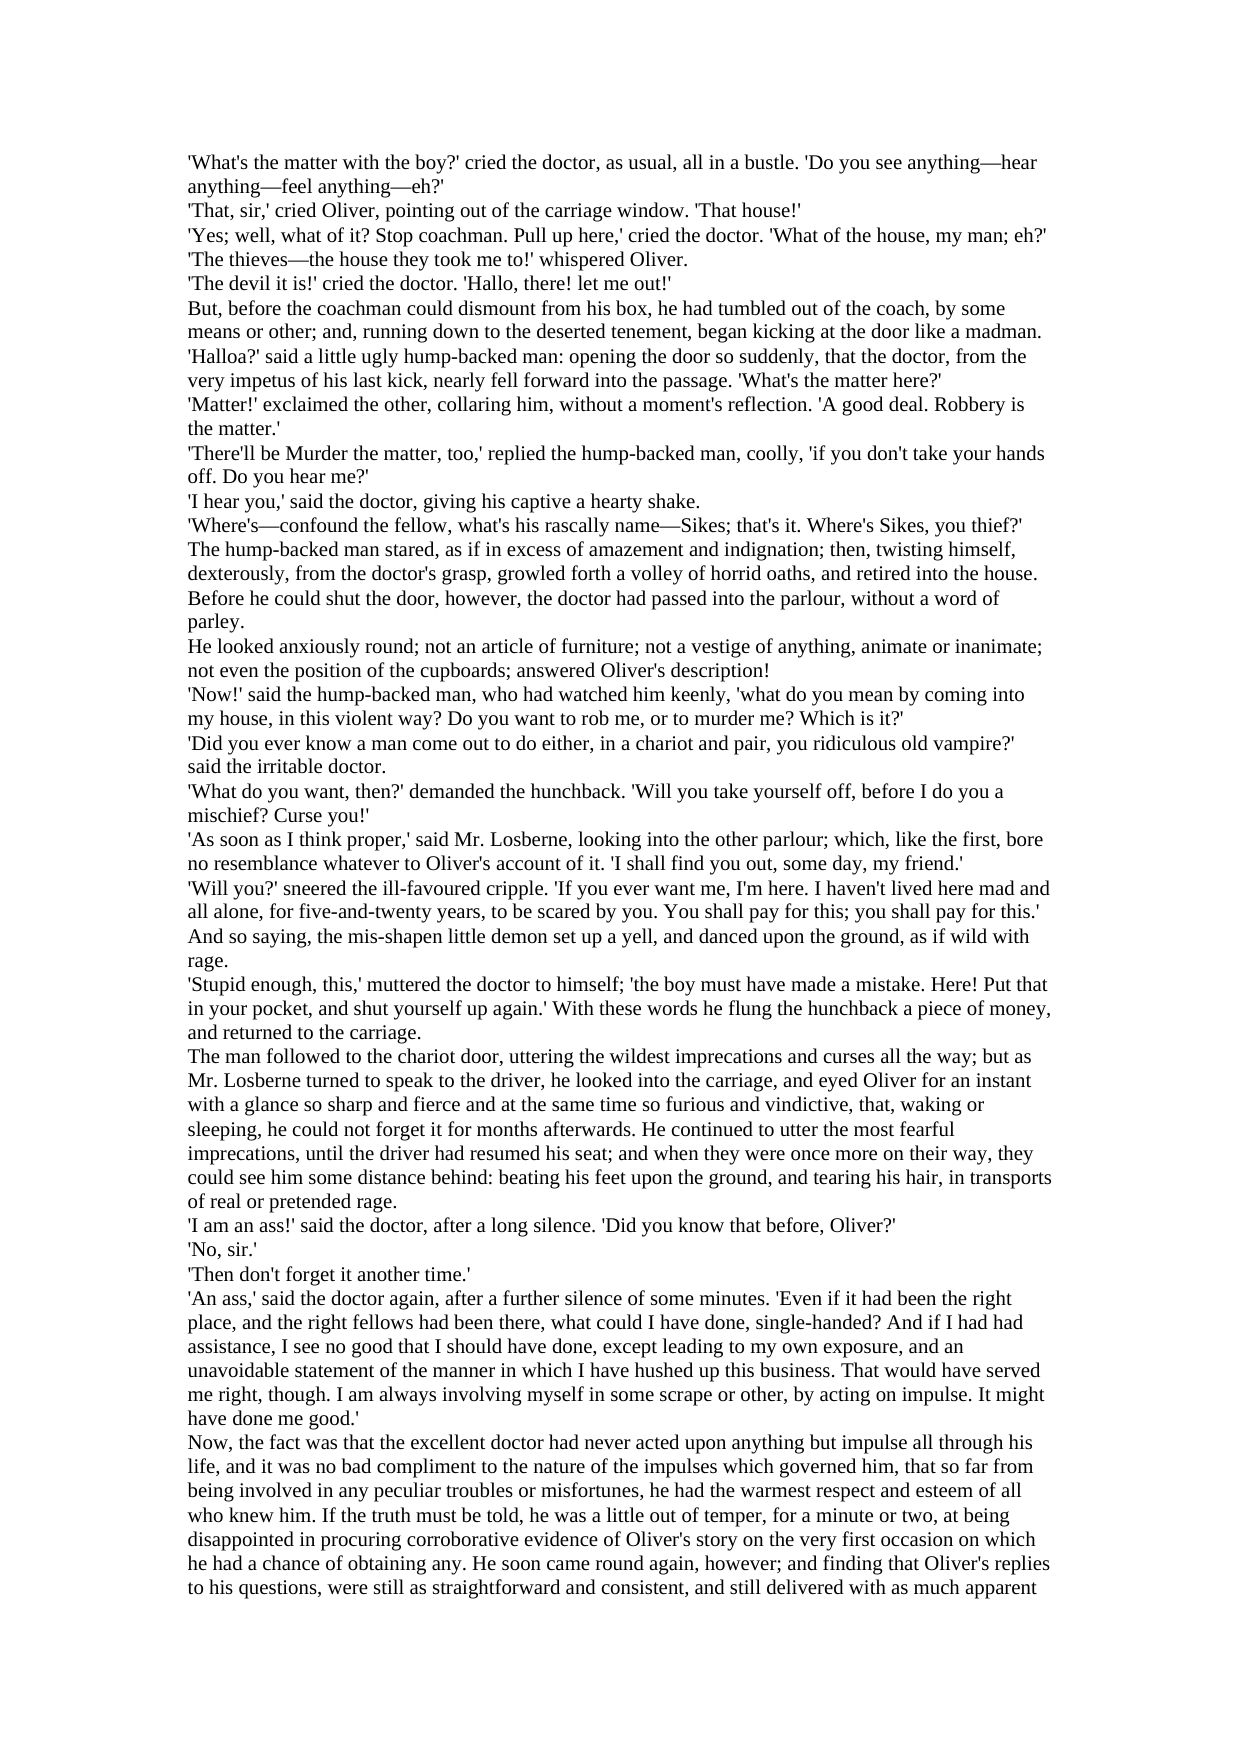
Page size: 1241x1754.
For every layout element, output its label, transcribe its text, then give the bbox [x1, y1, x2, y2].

text But, before the coachman could dismount from his box, he had tumbled out of the coach, by some means or other; and, running down to the deserted tenement, began kicking at the door like a madman. [187, 295, 1053, 343]
text 'Where's—confound the fellow, what's his rascally name—Sikes; that's it. Where's Sikes, you thief?' [187, 513, 1053, 537]
text 'I am an ass!' said the doctor, after a long silence. 'Did you know that before, Oliver?' [187, 1213, 1053, 1237]
text 'Will you?' sneered the ill-favoured cripple. 'If you ever want me, I'm here. I haven't lived here mad and all alone, for five-and-twenty years, to be scared by you. You shall pay for this; you shall pay for this.' And so saying, the mis-shapen little demon set up a yell, and danced upon the ground, as if wild with rage. [187, 875, 1053, 972]
text 'Halloa?' said a little ugly hump-backed man: opening the door so suddenly, that the doctor, from the very impetus of his last kick, nearly fell forward into the passage. 'What's the matter here?' [187, 344, 1053, 392]
text 'Yes; well, what of it? Stop coachman. Pull up here,' cried the doctor. 'What of the house, my man; eh?' [187, 223, 1053, 247]
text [187, 1430, 1053, 1599]
text 'What's the matter with the boy?' cried the doctor, as usual, all in a bustle. 'Do you see anything—hear anything—feel anything—eh?' [187, 150, 1053, 198]
text 'There'll be Murder the matter, too,' replied the hump-backed man, coolly, 'if you don't take your hands off. Do you hear me?' [187, 440, 1053, 488]
text 'Then don't forget it another time.' [187, 1261, 1053, 1286]
text The hump-backed man stared, as if in excess of amazement and indignation; then, twisting himself, dexterously, from the doctor's grasp, growled forth a volley of horrid oaths, and retired into the house. Before he could shut the door, however, the doctor had passed into the parlour, without a word of parley. [187, 537, 1053, 633]
text The man followed to the chariot door, uttering the wildest imprecations and curses all the way; but as Mr. Losberne turned to speak to the driver, he looked into the carriage, and eyed Oliver for an instant with a glance so sharp and fierce and at the same time so furious and vindictive, that, waking or sleeping, he could not forget it for months afterwards. He continued to utter the most fearful imprecations, until the driver had resumed his seat; and when they were once more on their way, they could see him some distance behind: beating his feet upon the ground, and tearing his hair, in transports of real or pretended rage. [187, 1044, 1053, 1213]
text 'Did you ever know a man come out to do either, in a chariot and pair, you ridiculous old vampire?' said the irritable doctor. [187, 730, 1053, 778]
text 'The devil it is!' cried the doctor. 'Hallo, there! let me out!' [187, 271, 1053, 295]
text 'No, sir.' [187, 1237, 1053, 1261]
text 'As soon as I think proper,' said Mr. Losberne, looking into the other parlour; which, like the first, bore no resemblance whatever to Oliver's account of it. 'I shall find you out, some day, my friend.' [187, 827, 1053, 875]
text He looked anxiously round; not an article of furniture; not a vestige of anything, animate or inanimate; not even the position of the cupboards; answered Oliver's description! [187, 634, 1053, 682]
text 'That, sir,' cried Oliver, pointing out of the carriage window. 'That house!' [187, 198, 1053, 222]
text 'What do you want, then?' demanded the hunchback. 'Will you take yourself off, before I do you a mischief? Curse you!' [187, 779, 1053, 827]
text 'The thieves—the house they took me to!' whispered Oliver. [187, 247, 1053, 271]
text 'Matter!' exclaimed the other, collaring him, without a moment's reflection. 'A good deal. Robbery is the matter.' [187, 392, 1053, 440]
text 'An ass,' said the doctor again, after a further silence of some minutes. 'Even if it had been the right place, and the right fellows had been there, what could I have done, single-handed? And if I had had assistance, I see no good that I should have done, except leading to my own exposure, and an unavoidable statement of the manner in which I have hushed up this business. That would have served me right, though. I am always involving myself in some scrape or other, by acting on impulse. It might have done me good.' [187, 1286, 1053, 1430]
text 'Now!' said the hump-backed man, who had watched him keenly, 'what do you mean by coming into my house, in this violent way? Do you want to rob me, or to murder me? Which is it?' [187, 682, 1053, 730]
text 'I hear you,' said the doctor, giving his captive a hearty shake. [187, 489, 1053, 513]
text 'Stupid enough, this,' muttered the doctor to himself; 'the boy must have made a mistake. Here! Put that in your pocket, and shut yourself up again.' With these words he flung the hunchback a piece of money, and returned to the carriage. [187, 972, 1053, 1044]
